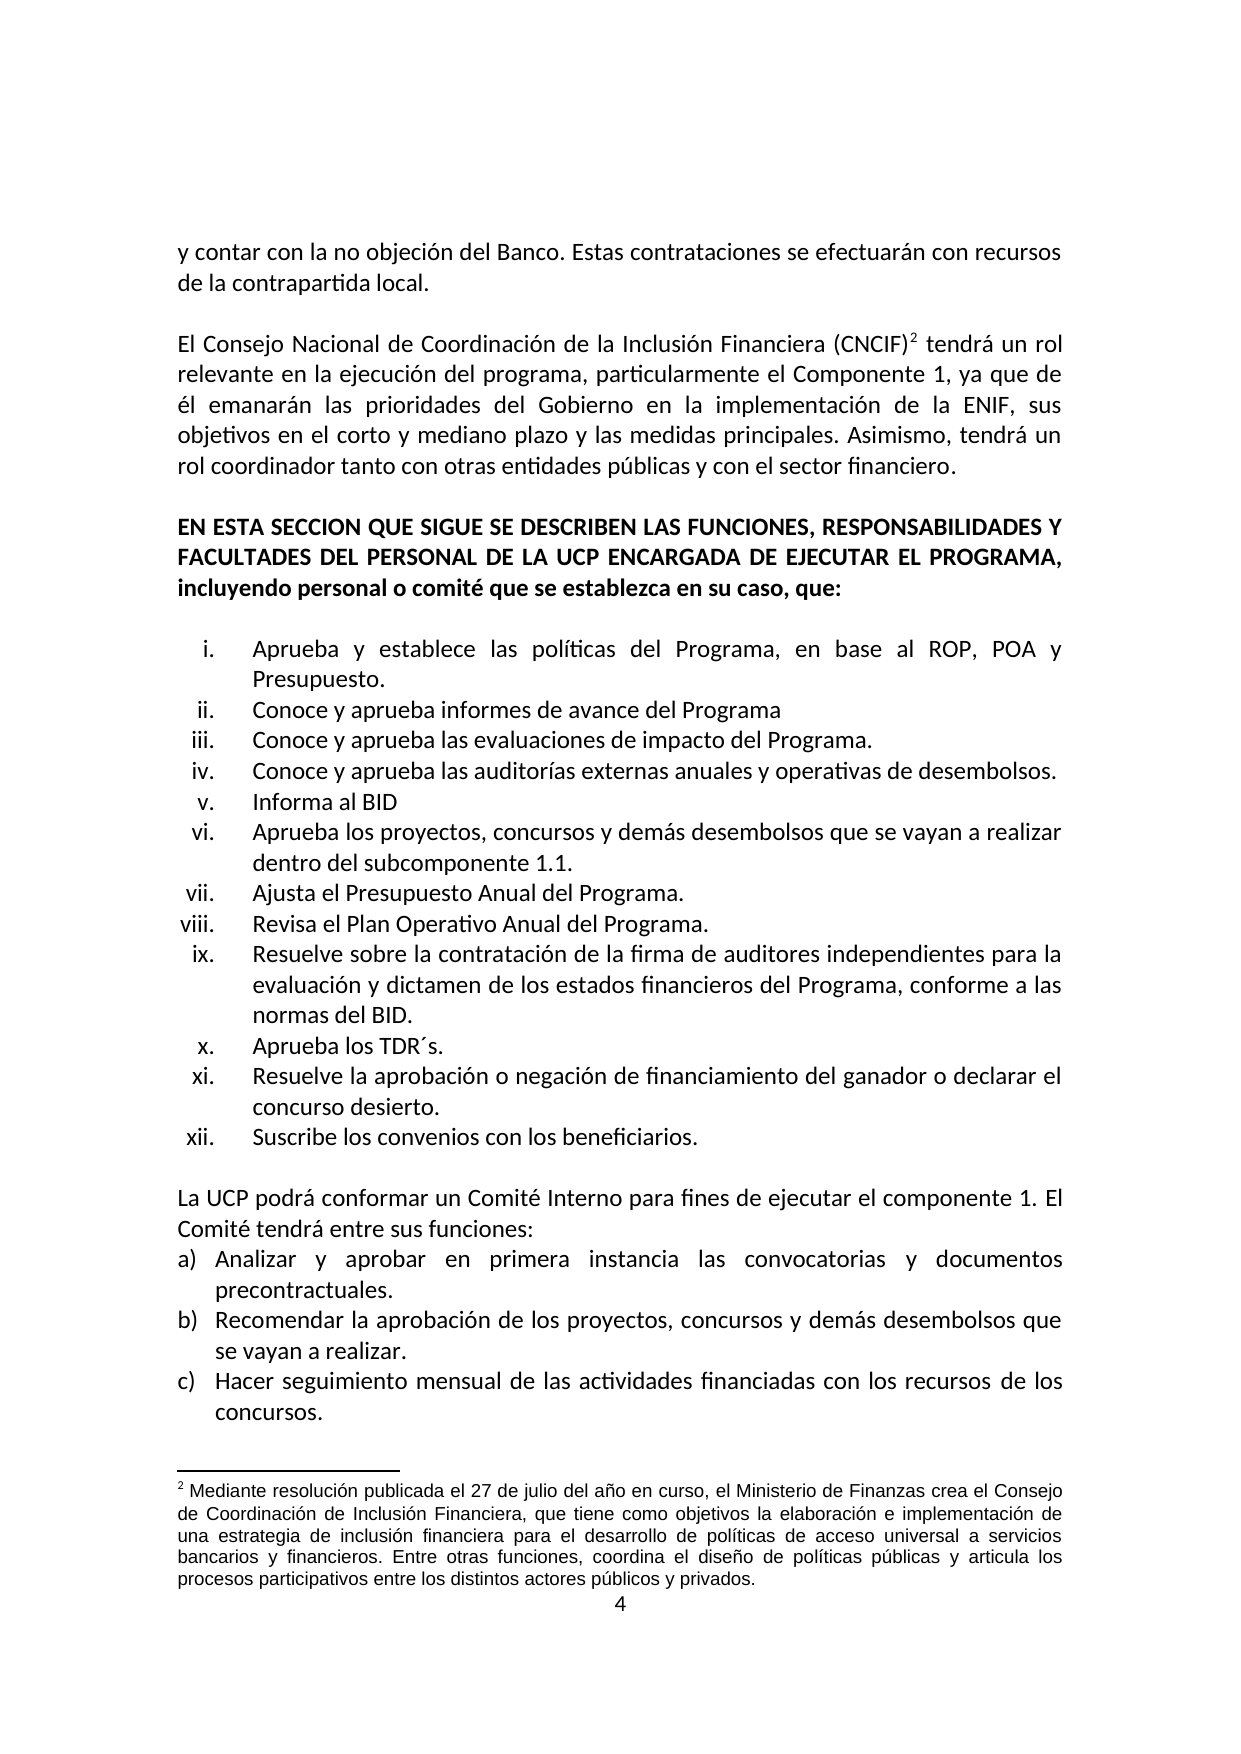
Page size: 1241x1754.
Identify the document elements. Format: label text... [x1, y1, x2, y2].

list Conoce y aprueba las evaluaciones de impacto del Programa. [215, 724, 1063, 755]
text El Consejo Nacional de Coordinación de la Inclusión Financiera (CNCIF) tendrá un rol relevante en la ejecución del programa, particularmente el Componente 1, ya que de él emanarán las prioridades del Gobierno en la implementación de la ENIF, sus objetivos en el corto y mediano plazo y las medidas principales. Asimismo, tendrá un rol coordinador tanto con otras entidades públicas y con el sector financiero. [177, 328, 1063, 480]
list Resuelve sobre la contratación de la firma de auditores independientes para la evaluación y dictamen de los estados financieros del Programa, conforme a las normas del BID. [215, 938, 1063, 1030]
list Hacer seguimiento mensual de las actividades financiadas con los recursos de los concursos. [177, 1366, 1063, 1427]
list Aprueba los TDR´s. [215, 1030, 1063, 1060]
list Revisa el Plan Operativo Anual del Programa. [215, 908, 1063, 938]
list Conoce y aprueba las auditorías externas anuales y operativas de desembolsos. [215, 755, 1063, 786]
list Informa al BID [215, 786, 1063, 816]
list Aprueba los proyectos, concursos y demás desembolsos que se vayan a realizar dentro del subcomponente 1.1. [215, 816, 1063, 877]
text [177, 236, 1063, 297]
list Ajusta el Presupuesto Anual del Programa. [215, 877, 1063, 908]
text La UCP podrá conformar un Comité Interno para fines de ejecutar el componente 1. El Comité tendrá entre sus funciones: [177, 1182, 1063, 1243]
text EN ESTA SECCION QUE SIGUE SE DESCRIBEN LAS FUNCIONES, RESPONSABILIDADES Y FACULTADES DEL PERSONAL DE LA UCP ENCARGADA DE EJECUTAR EL PROGRAMA, incluyendo personal o comité que se establezca en su caso, que: [177, 511, 1063, 602]
list Conoce y aprueba informes de avance del Programa [215, 694, 1063, 724]
list Suscribe los convenios con los beneficiarios. [215, 1121, 1063, 1152]
list Recomendar la aprobación de los proyectos, concursos y demás desembolsos que se vayan a realizar. [177, 1304, 1063, 1366]
list Resuelve la aprobación o negación de financiamiento del ganador o declarar el concurso desierto. [215, 1060, 1063, 1121]
list Analizar y aprobar en primera instancia las convocatorias y documentos precontractuales. [177, 1243, 1063, 1304]
list Aprueba y establece las políticas del Programa, en base al ROP, POA y Presupuesto. [215, 633, 1063, 694]
